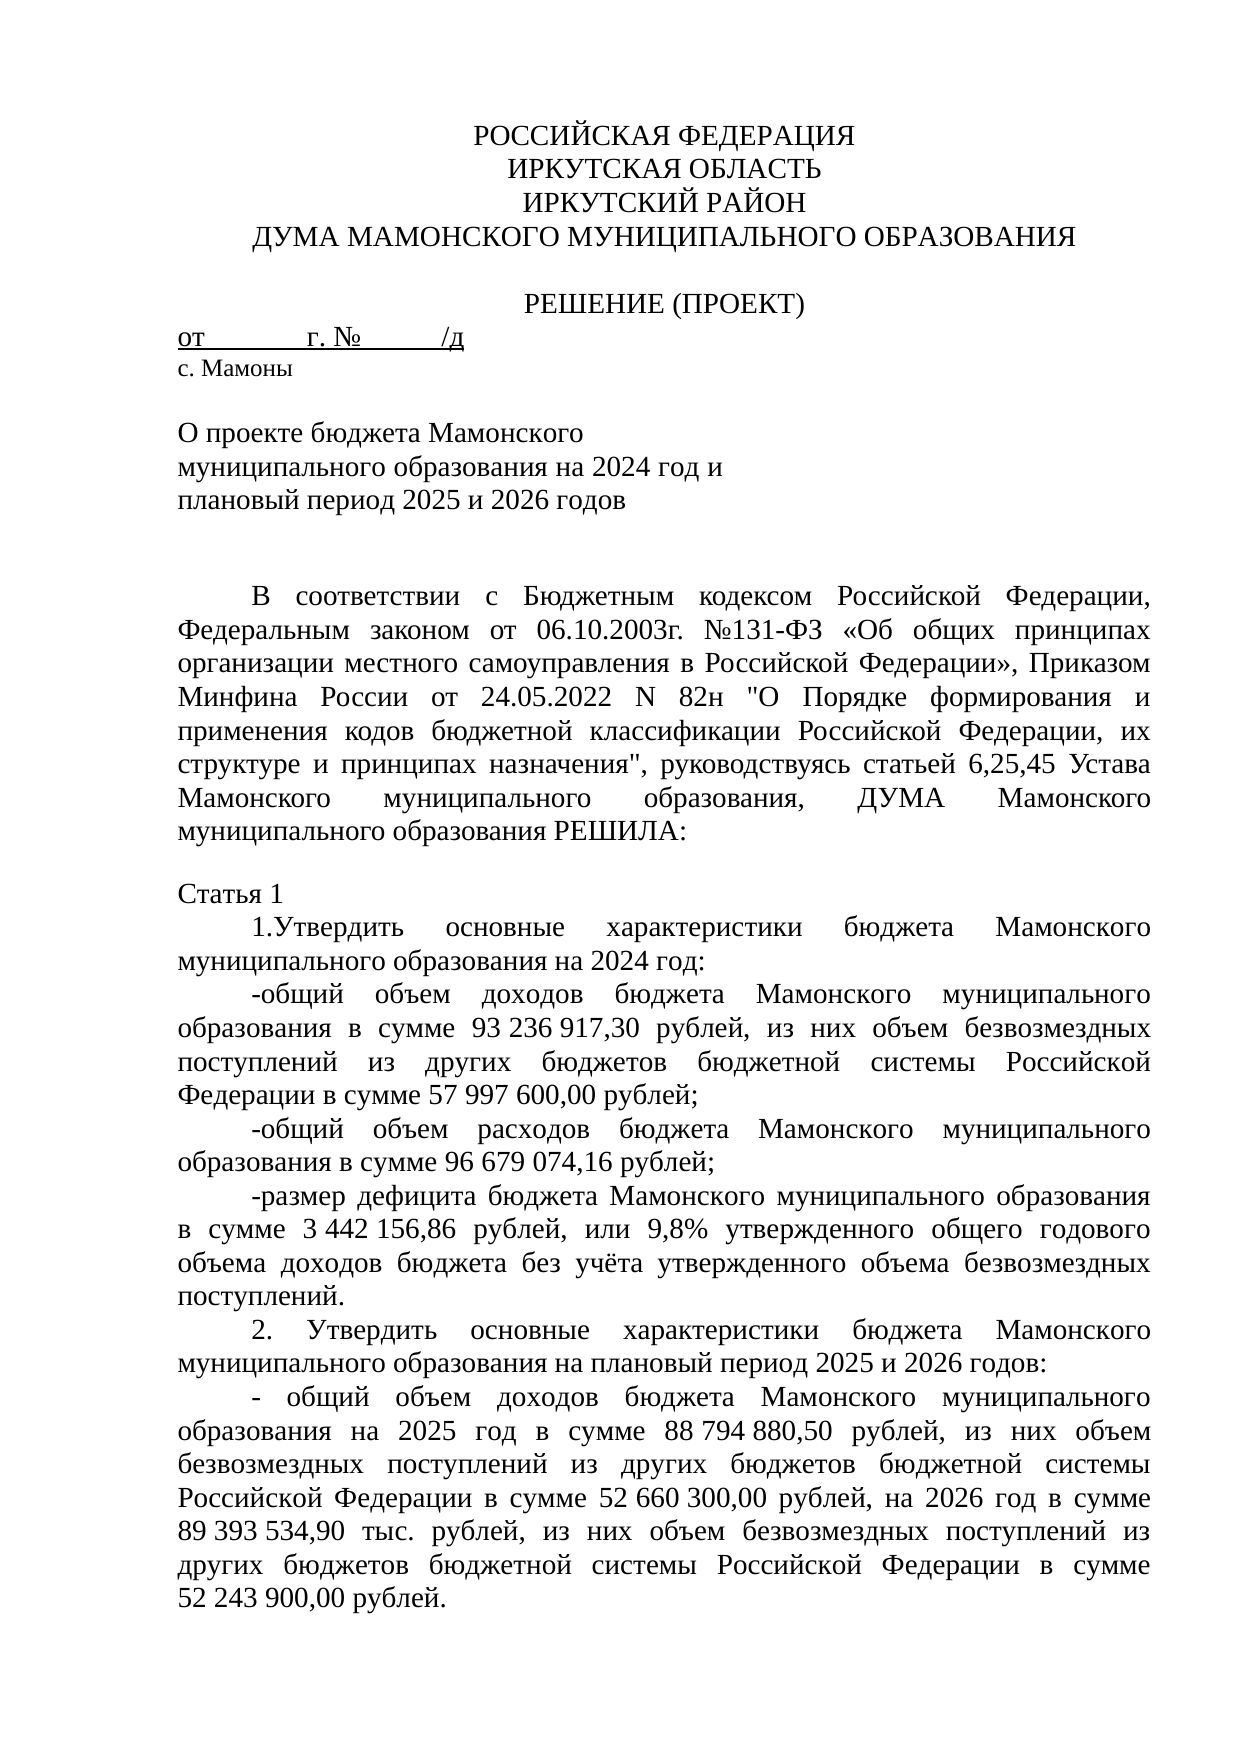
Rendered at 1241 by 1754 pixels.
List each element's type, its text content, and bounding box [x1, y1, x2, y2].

text Статья 1 [177, 876, 1152, 909]
text от г. № /д [177, 319, 1152, 353]
text ДУМА МАМОНСКОГО МУНИЦИПАЛЬНОГО ОБРАЗОВАНИЯ [177, 219, 1152, 252]
text -общий объем доходов бюджета Мамонского муниципального образования в сумме 93 236 917,30 рублей, из них объем безвозмездных поступлений из других бюджетов бюджетной системы Российской Федерации в сумме 57 997 600,00 рублей; [177, 977, 1152, 1111]
text -общий объем расходов бюджета Мамонского муниципального образования в сумме 96 679 074,16 рублей; [177, 1111, 1152, 1178]
text - общий объем доходов бюджета Мамонского муниципального образования на 2025 год в сумме 88 794 880,50 рублей, из них объем безвозмездных поступлений из других бюджетов бюджетной системы Российской Федерации в сумме 52 660 300,00 рублей, на 2026 год в сумме 89 393 534,90 тыс. рублей, из них объем безвозмездных поступлений из других бюджетов бюджетной системы Российской Федерации в сумме 52 243 900,00 рублей. [177, 1379, 1152, 1614]
subtitle В соответствии с Бюджетным кодексом Российской Федерации, Федеральным законом от 06.10.2003г. №131-ФЗ «Об общих принципах организации местного самоуправления в Российской Федерации», Приказом Минфина России от 24.05.2022 N 82н "О Порядке формирования и применения кодов бюджетной классификации Российской Федерации, их структуре и принципах назначения", руководствуясь статьей 6,25,45 Устава Мамонского муниципального образования, ДУМА Мамонского муниципального образования РЕШИЛА: [177, 578, 1152, 847]
text муниципального образования на 2024 год и плановый период 2025 и 2026 годов [177, 449, 723, 516]
text 2. Утвердить основные характеристики бюджета Мамонского муниципального образования на плановый период 2025 и 2026 годов: [177, 1312, 1152, 1379]
text О проекте бюджета Мамонского [177, 415, 723, 449]
text ИРКУТСКАЯ ОБЛАСТЬ [177, 152, 1152, 185]
text 1.Утвердить основные характеристики бюджета Мамонского муниципального образования на 2024 год: [177, 909, 1152, 977]
text РЕШЕНИЕ (ПРОЕКТ) [177, 286, 1152, 319]
text с. Мамоны [177, 353, 1152, 382]
text -размер дефицита бюджета Мамонского муниципального образования в сумме 3 442 156,86 рублей, или 9,8% утвержденного общего годового объема доходов бюджета без учёта утвержденного объема безвозмездных поступлений. [177, 1178, 1152, 1312]
text РОССИЙСКАЯ ФЕДЕРАЦИЯ [177, 118, 1152, 152]
text ИРКУТСКИЙ РАЙОН [177, 185, 1152, 219]
